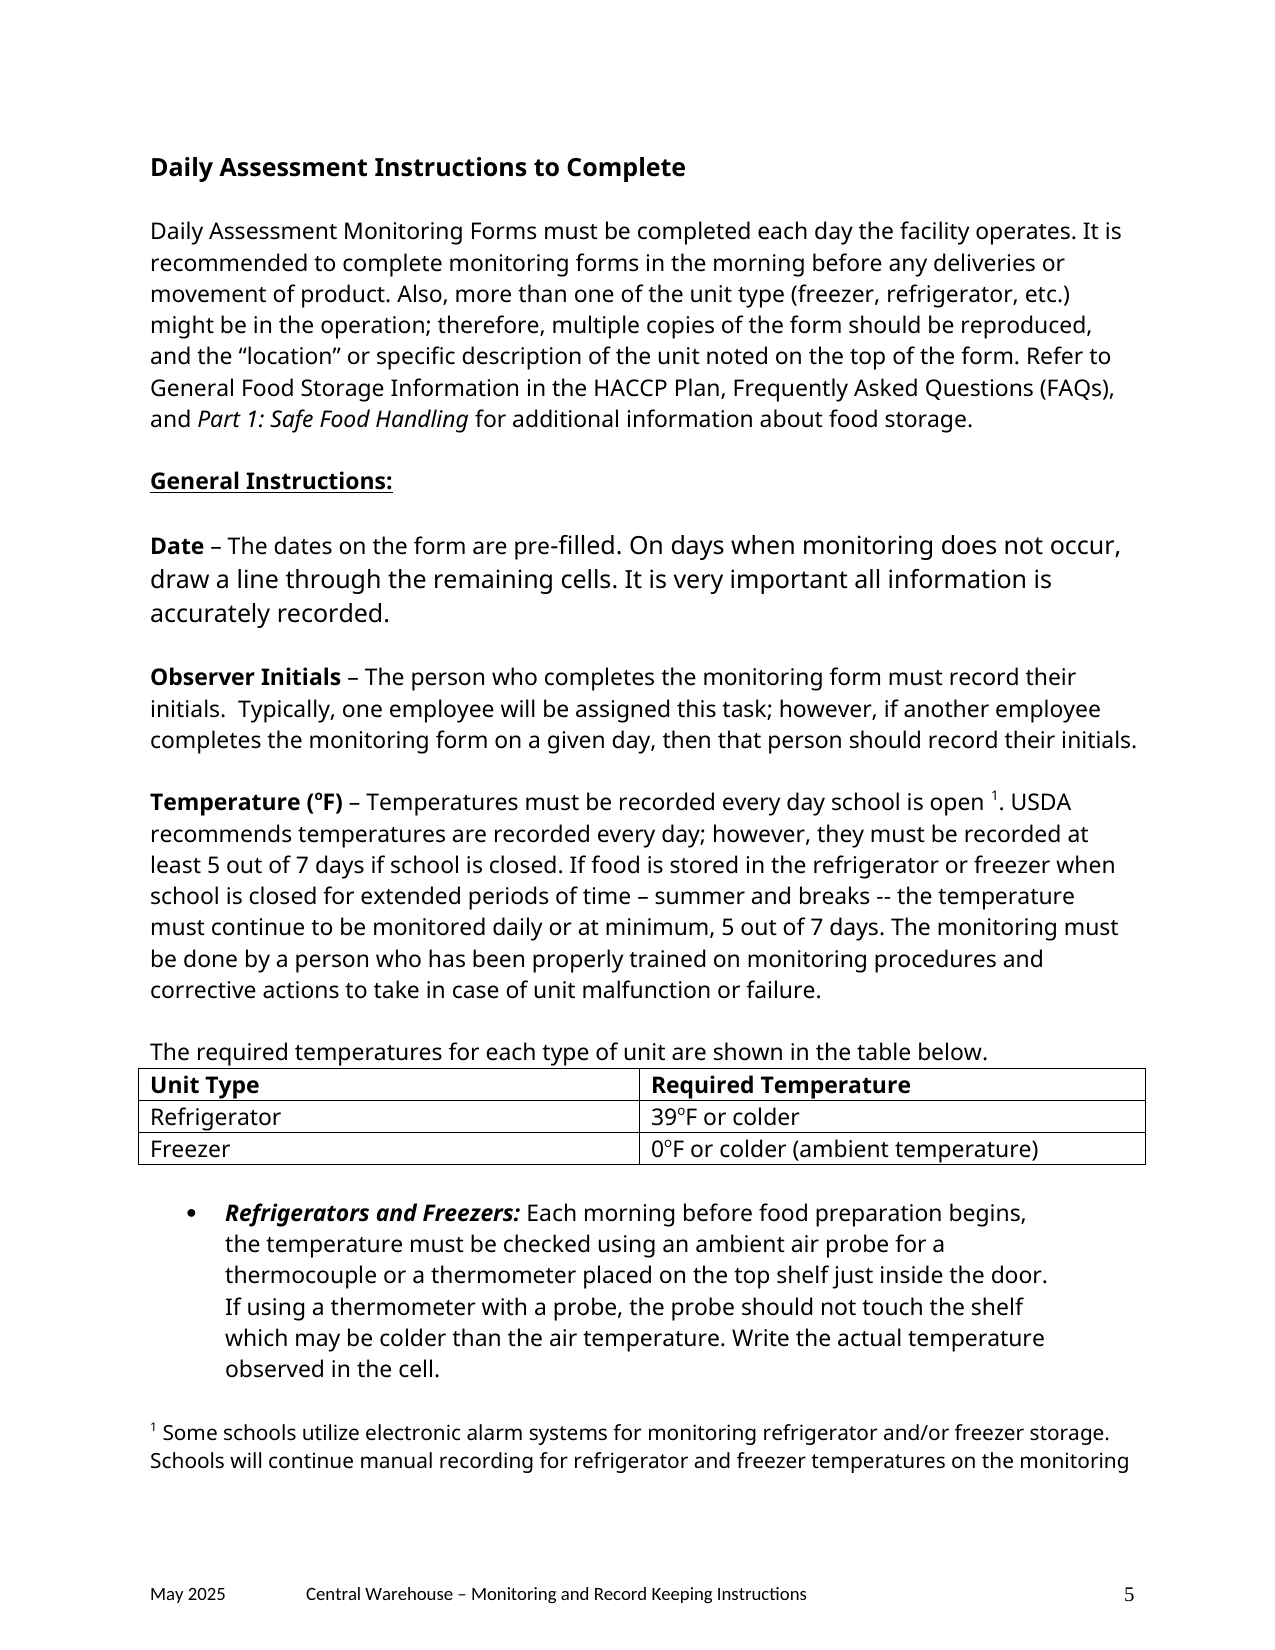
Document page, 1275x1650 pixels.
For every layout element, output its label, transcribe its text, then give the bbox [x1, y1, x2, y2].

table_cell Refrigerator [139, 1101, 639, 1132]
title Daily Assessment Monitoring Forms must be completed each day the facility operates. It is recommended to complete monitoring forms in the morning before any deliveries or movement of product. Also, more than one of the unit type (freezer, refrigerator, etc.) might be in the operation; therefore, multiple copies of the form should be reproduced, and the “location” or specific description of the unit noted on the top of the form. Refer to General Food Storage Information in the HACCP Plan, Frequently Asked Questions (FAQs), and Part 1: Safe Food Handling for additional information about food storage. [150, 215, 1134, 434]
title General Instructions: [150, 465, 1059, 497]
table_header Required Temperature [640, 1069, 1145, 1100]
title The required temperatures for each type of unit are shown in the table below. [150, 1036, 1059, 1067]
table_cell 0oF or colder (ambient temperature) [640, 1133, 1145, 1164]
table_header Unit Type [139, 1069, 639, 1100]
title Date – The dates on the form are pre-filled. On days when monitoring does not occur, draw a line through the remaining cells. It is very important all information is accurately recorded. [150, 528, 1134, 630]
table_cell 39oF or colder [640, 1101, 1145, 1132]
title Temperature (oF) – Temperatures must be recorded every day school is open 1. USDA recommends temperatures are recorded every day; however, they must be recorded at least 5 out of 7 days if school is closed. If food is stored in the refrigerator or freezer when school is closed for extended periods of time – summer and breaks -- the temperature must continue to be monitored daily or at minimum, 5 out of 7 days. The monitoring must be done by a person who has been properly trained on monitoring procedures and corrective actions to take in case of unit malfunction or failure. [150, 786, 1134, 1005]
subtitle Daily Assessment Instructions to Complete [150, 150, 1134, 184]
table_cell Freezer [139, 1133, 639, 1164]
title Refrigerators and Freezers: Each morning before food preparation begins, the temperature must be checked using an ambient air probe for a thermocouple or a thermometer placed on the top shelf just inside the door. If using a thermometer with a probe, the probe should not touch the shelf which may be colder than the air temperature. Write the actual temperature observed in the cell. [187, 1197, 1059, 1384]
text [150, 1418, 1134, 1475]
title Observer Initials – The person who completes the monitoring form must record their initials. Typically, one employee will be assigned this task; however, if another employee completes the monitoring form on a given day, then that person should record their initials. [150, 661, 1144, 755]
